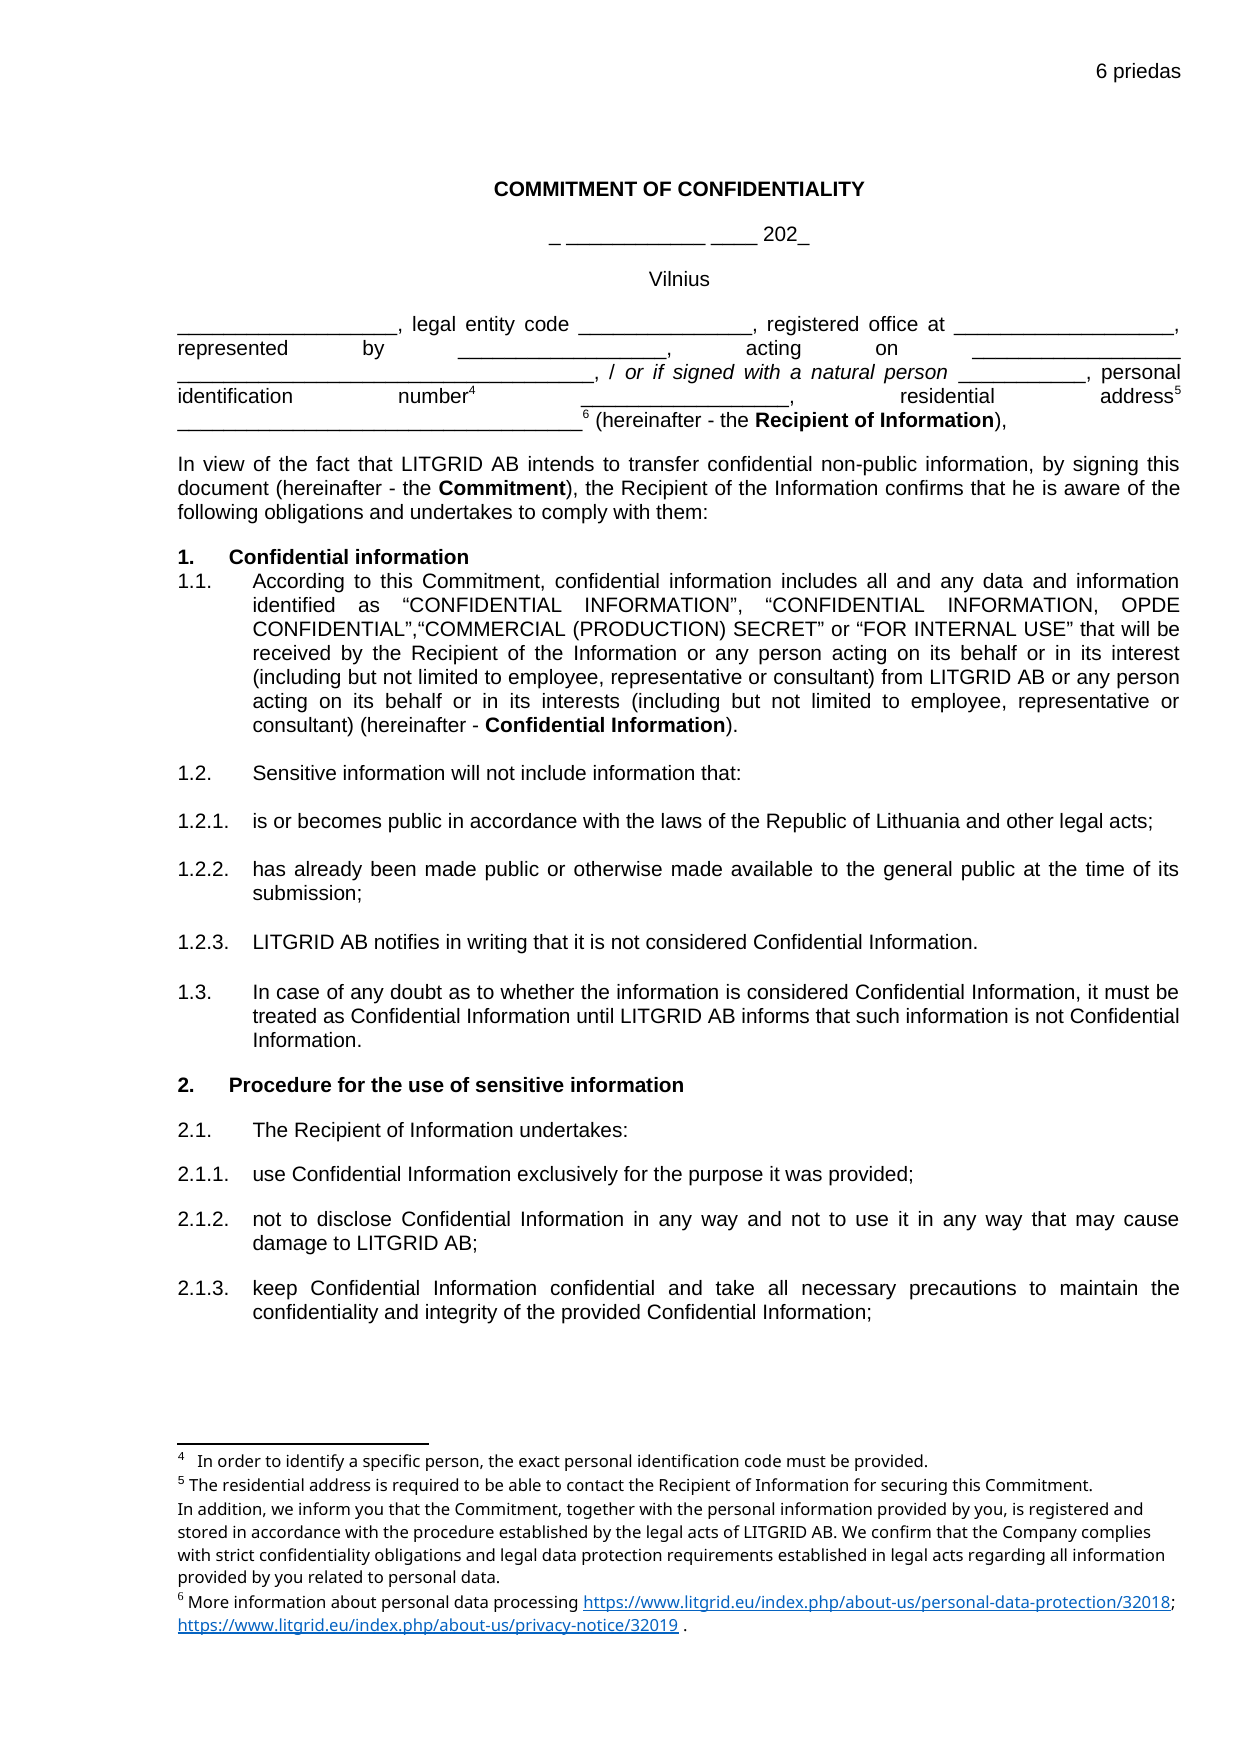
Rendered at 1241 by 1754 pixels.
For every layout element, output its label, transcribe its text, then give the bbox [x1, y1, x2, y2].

text ___________________, legal entity code _______________, registered office at ___________________, represented by __________________, acting on __________________ ____________________________________, / or if signed with a natural person ___________, personal identification number __________________, residential address ___________________________________ (hereinafter - the Recipient of Information), [177, 312, 1181, 431]
list According to this Commitment, confidential information includes all and any data and information identified as “CONFIDENTIAL INFORMATION”, “CONFIDENTIAL INFORMATION, OPDE CONFIDENTIAL”,“COMMERCIAL (PRODUCTION) SECRET” or “FOR INTERNAL USE” that will be received by the Recipient of the Information or any person acting on its behalf or in its interest (including but not limited to employee, representative or consultant) from LITGRID AB or any person acting on its behalf or in its interests (including but not limited to employee, representative or consultant) (hereinafter - Confidential Information). [177, 569, 1181, 737]
list In case of any doubt as to whether the information is considered Confidential Information, it must be treated as Confidential Information until LITGRID AB informs that such information is not Confidential Information. [177, 980, 1181, 1052]
list The Recipient of Information undertakes: [177, 1117, 1181, 1141]
list use Confidential Information exclusively for the purpose it was provided; [177, 1162, 1181, 1186]
text In view of the fact that LITGRID AB intends to transfer confidential non-public information, by signing this document (hereinafter - the Commitment), the Recipient of the Information confirms that he is aware of the following obligations and undertakes to comply with them: [177, 452, 1181, 524]
list Confidential information [177, 545, 1181, 569]
list keep Confidential Information confidential and take all necessary precautions to maintain the confidentiality and integrity of the provided Confidential Information; [177, 1276, 1181, 1324]
text COMMITMENT OF CONFIDENTIALITY [177, 177, 1181, 201]
list not to disclose Confidential Information in any way and not to use it in any way that may cause damage to LITGRID AB; [177, 1207, 1181, 1255]
list Sensitive information will not include information that: [177, 761, 1181, 784]
text _ ____________ ____ 202_ [177, 222, 1181, 246]
list LITGRID AB notifies in writing that it is not considered Confidential Information. [177, 930, 1181, 954]
list is or becomes public in accordance with the laws of the Republic of Lithuania and other legal acts; [177, 808, 1181, 832]
list has already been made public or otherwise made available to the general public at the time of its submission; [177, 856, 1181, 904]
text Vilnius [177, 267, 1181, 291]
list Procedure for the use of sensitive information [177, 1073, 1181, 1097]
